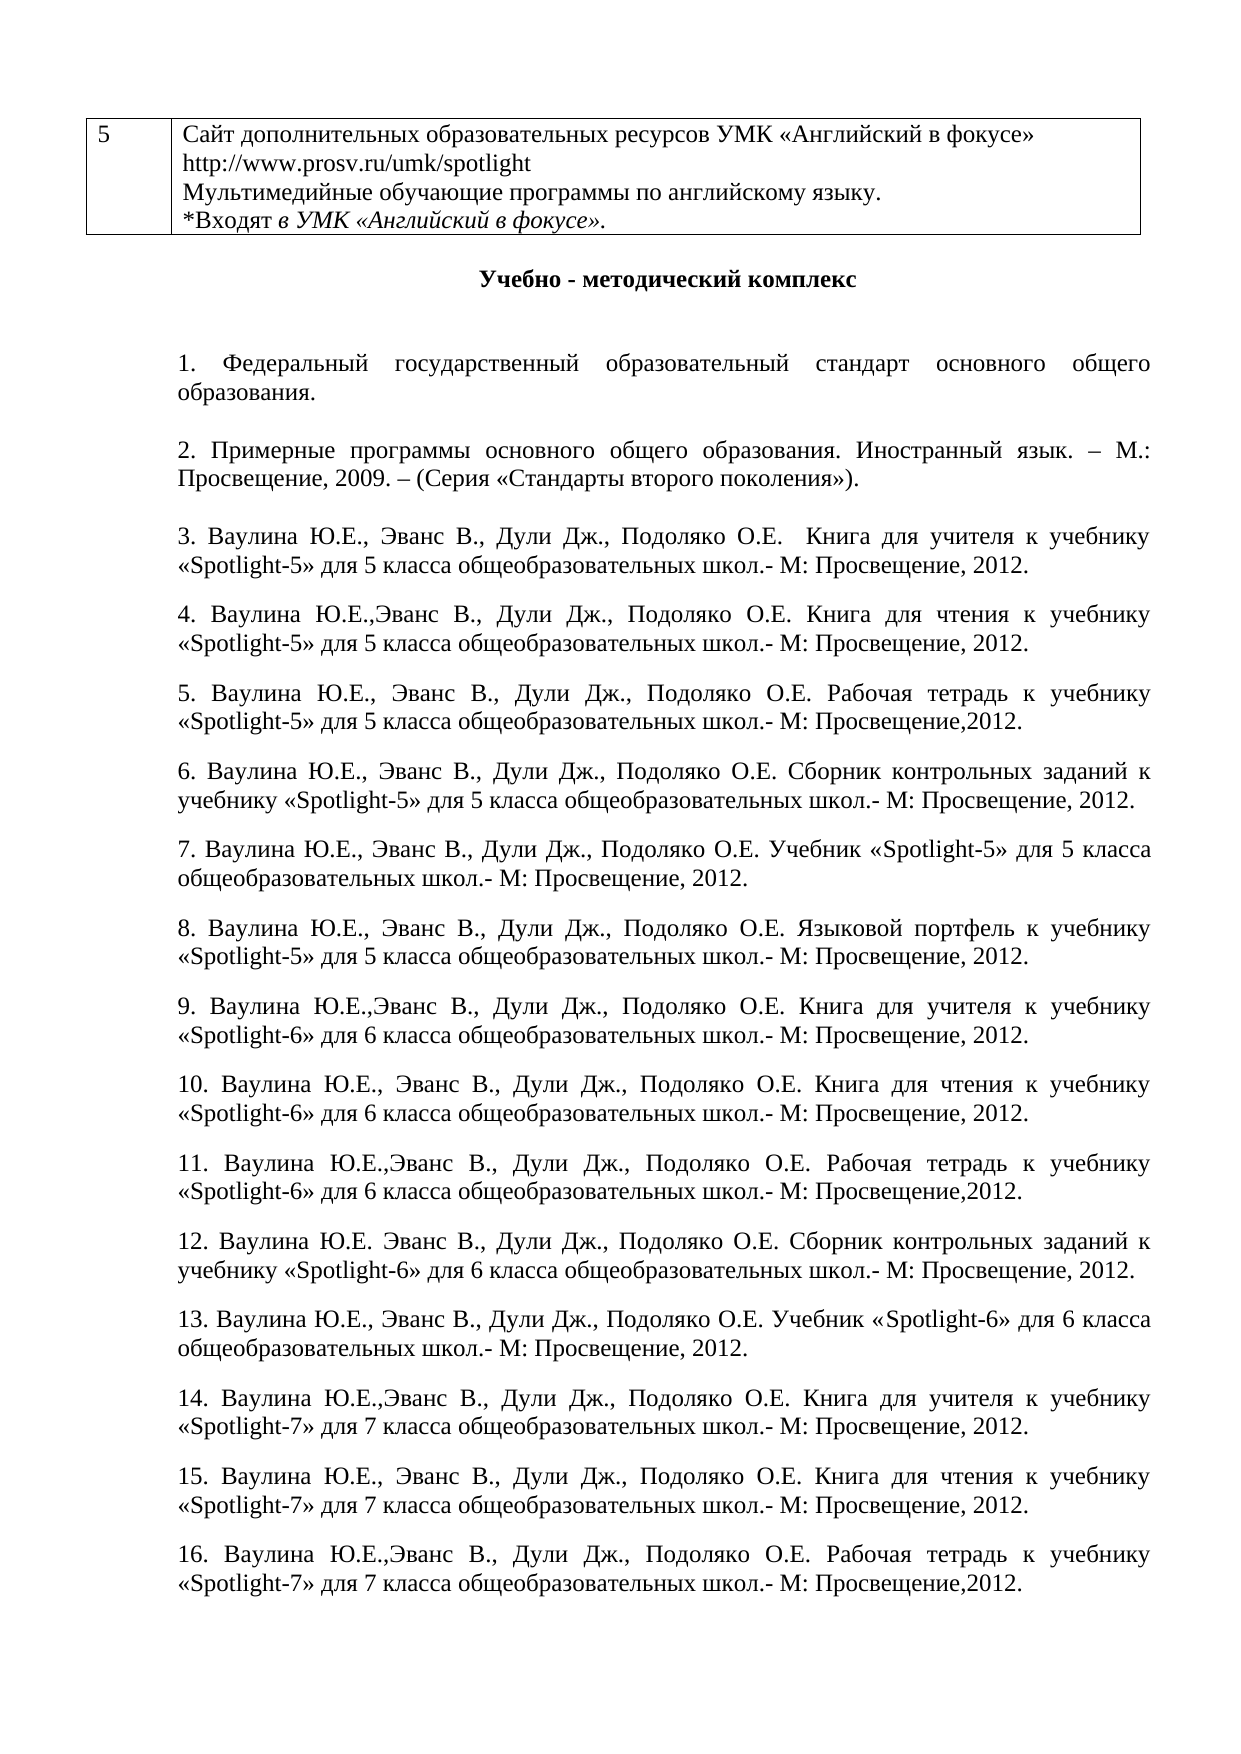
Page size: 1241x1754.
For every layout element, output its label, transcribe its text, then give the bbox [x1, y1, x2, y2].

text 9. Ваулина Ю.Е.,Эванс В., Дули Дж., Подоляко О.Е. Книга для учителя к учебнику «Spotlight-6» для 6 класса общеобразовательных школ.- М: Просвещение, 2012. [177, 991, 1152, 1048]
text 15. Ваулина Ю.Е., Эванс В., Дули Дж., Подоляко О.Е. Книга для чтения к учебнику «Spotlight-7» для 7 класса общеобразовательных школ.- М: Просвещение, 2012. [177, 1461, 1152, 1518]
text 16. Ваулина Ю.Е.,Эванс В., Дули Дж., Подоляко О.Е. Рабочая тетрадь к учебнику «Spotlight-7» для 7 класса общеобразовательных школ.- М: Просвещение,2012. [177, 1539, 1152, 1597]
text 8. Ваулина Ю.Е., Эванс В., Дули Дж., Подоляко О.Е. Языковой портфель к учебнику «Spotlight-5» для 5 класса общеобразовательных школ.- М: Просвещение, 2012. [177, 913, 1152, 970]
text 10. Ваулина Ю.Е., Эванс В., Дули Дж., Подоляко О.Е. Книга для чтения к учебнику «Spotlight-6» для 6 класса общеобразовательных школ.- М: Просвещение, 2012. [177, 1069, 1152, 1127]
text 4. Ваулина Ю.Е.,Эванс В., Дули Дж., Подоляко О.Е. Книга для чтения к учебнику «Spotlight-5» для 5 класса общеобразовательных школ.- М: Просвещение, 2012. [177, 599, 1152, 657]
text 2. Примерные программы основного общего образования. Иностранный язык. – М.: Просвещение, 2009. – (Серия «Стандарты второго поколения»). [177, 435, 1152, 492]
table_cell 5 [87, 119, 171, 234]
text 5. Ваулина Ю.Е., Эванс В., Дули Дж., Подоляко О.Е. Рабочая тетрадь к учебнику «Spotlight-5» для 5 класса общеобразовательных школ.- М: Просвещение,2012. [177, 678, 1152, 735]
text 1. Федеральный государственный образовательный стандарт основного общего образования. [177, 348, 1152, 406]
text 14. Ваулина Ю.Е.,Эванс В., Дули Дж., Подоляко О.Е. Книга для учителя к учебнику «Spotlight-7» для 7 класса общеобразовательных школ.- М: Просвещение, 2012. [177, 1383, 1152, 1440]
text 11. Ваулина Ю.Е.,Эванс В., Дули Дж., Подоляко О.Е. Рабочая тетрадь к учебнику «Spotlight-6» для 6 класса общеобразовательных школ.- М: Просвещение,2012. [177, 1148, 1152, 1205]
text 12. Ваулина Ю.Е. Эванс В., Дули Дж., Подоляко О.Е. Сборник контрольных заданий к учебнику «Spotlight-6» для 6 класса общеобразовательных школ.- М: Просвещение, 2012. [177, 1226, 1152, 1283]
text 7. Ваулина Ю.Е., Эванс В., Дули Дж., Подоляко О.Е. Учебник «Spotlight-5» для 5 класса общеобразовательных школ.- М: Просвещение, 2012. [177, 834, 1152, 892]
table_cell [172, 119, 1140, 234]
text Учебно - методический комплекс [177, 264, 1152, 293]
text 13. Ваулина Ю.Е., Эванс В., Дули Дж., Подоляко О.Е. Учебник «Spotlight-6» для 6 класса общеобразовательных школ.- М: Просвещение, 2012. [177, 1304, 1152, 1362]
text 3. Ваулина Ю.Е., Эванс В., Дули Дж., Подоляко О.Е. Книга для учителя к учебнику «Spotlight-5» для 5 класса общеобразовательных школ.- М: Просвещение, 2012. [177, 521, 1152, 578]
text 6. Ваулина Ю.Е., Эванс В., Дули Дж., Подоляко О.Е. Сборник контрольных заданий к учебнику «Spotlight-5» для 5 класса общеобразовательных школ.- М: Просвещение, 2012. [177, 756, 1152, 813]
